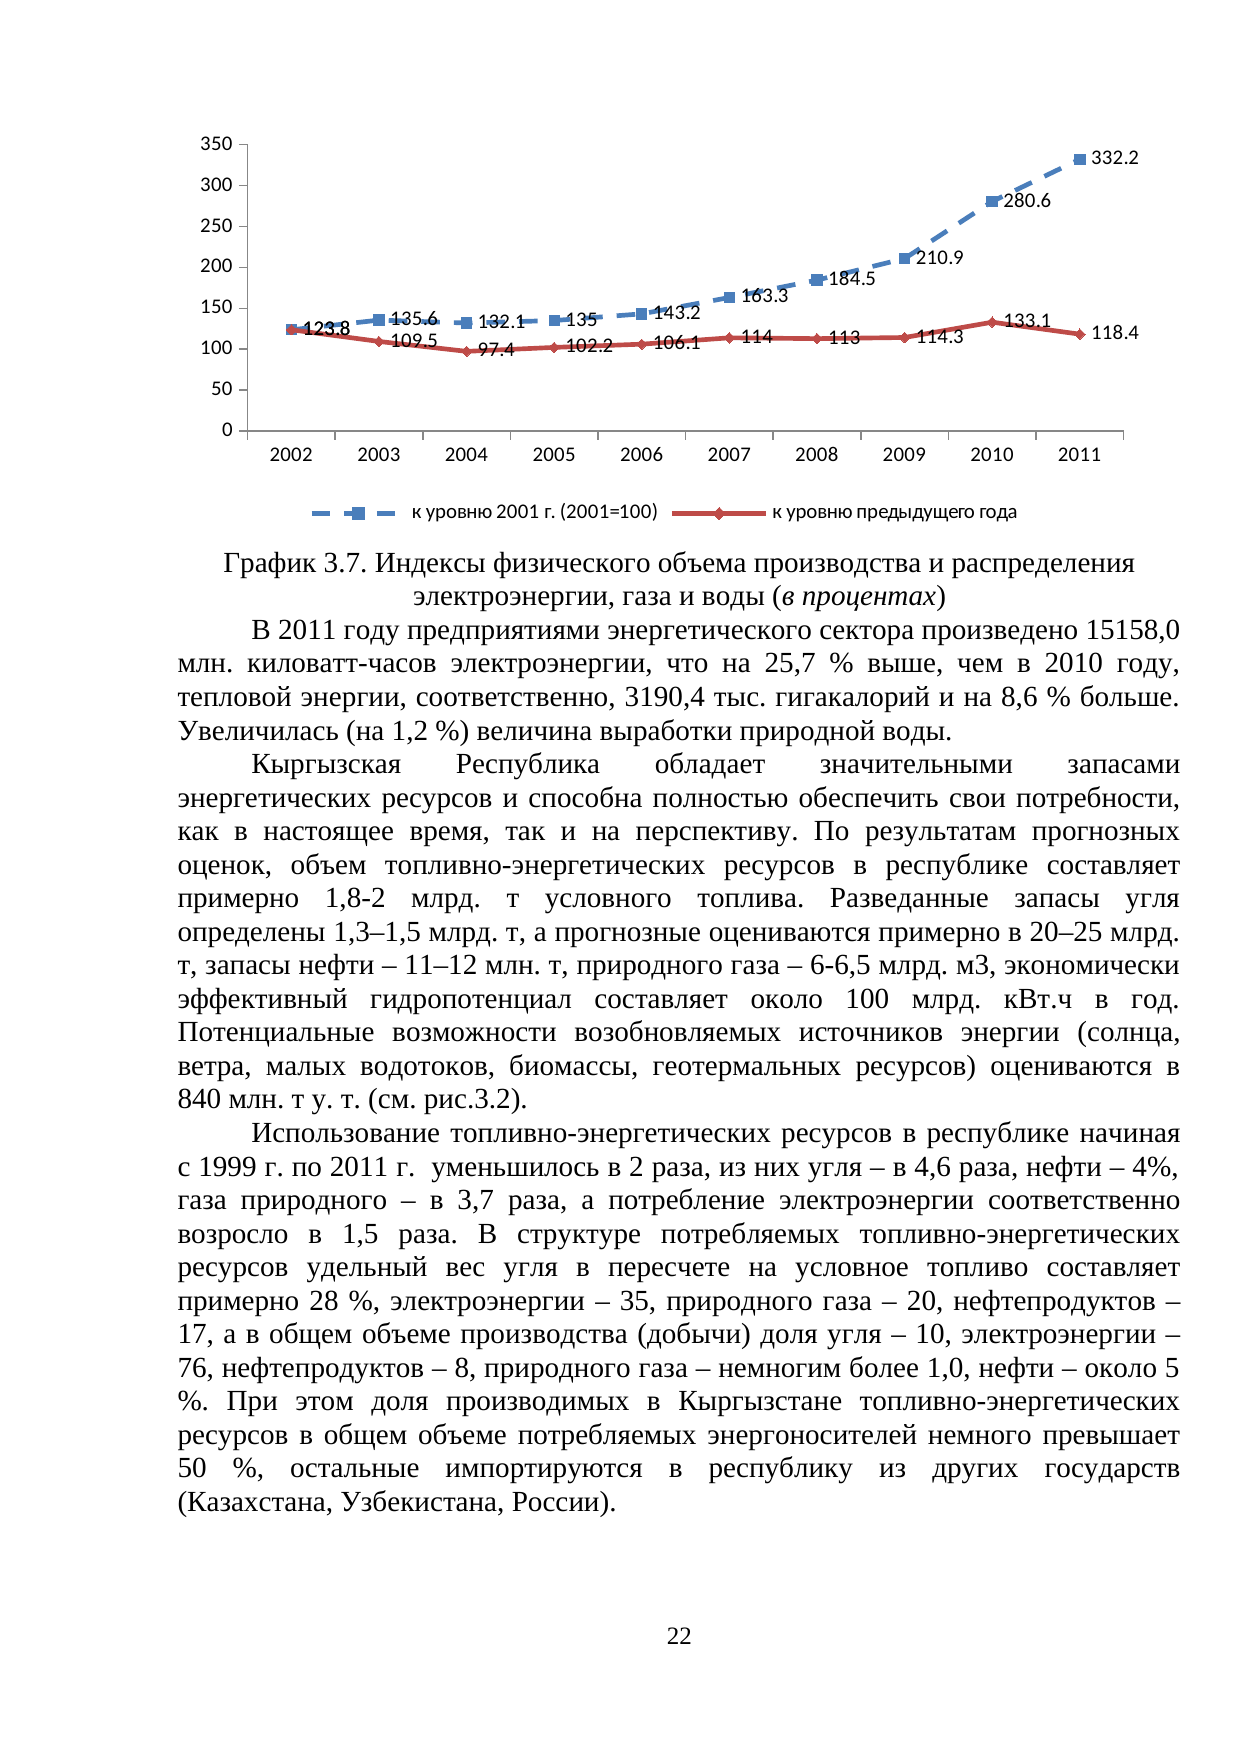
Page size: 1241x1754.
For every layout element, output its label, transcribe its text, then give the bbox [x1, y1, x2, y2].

text График 3.7. Индексы физического объема производства и распределения электроэнергии, газа и воды (в процентах) [177, 545, 1181, 612]
text Использование топливно-энергетических ресурсов в республике начиная с 1999 г. по 2011 г. уменьшилось в 2 раза, из них угля – в 4,6 раза, нефти – 4%, газа природного – в 3,7 раза, а потребление электроэнергии соответственно возросло в 1,5 раза. В структуре потребляемых топливно-энергетических ресурсов удельный вес угля в пересчете на условное топливо составляет примерно 28 %, электроэнергии – 35, природного газа – 20, нефтепродуктов – 17, а в общем объеме производства (добычи) доля угля – 10, электроэнергии – 76, нефтепродуктов – 8, природного газа – немногим более 1,0, нефти – около 5 %. При этом доля производимых в Кыргызстане топливно-энергетических ресурсов в общем объеме потребляемых энергоносителей немного превышает 50 %, остальные импортируются в республику из других государств (Казахстана, Узбекистана, России). [177, 1115, 1181, 1518]
text Кыргызская Республика обладает значительными запасами энергетических ресурсов и способна полностью обеспечить свои потребности, как в настоящее время, так и на перспективу. По результатам прогнозных оценок, объем топливно-энергетических ресурсов в республике составляет примерно 1,8-2 млрд. т условного топлива. Разведанные запасы угля определены 1,3–1,5 млрд. т, а прогнозные оцениваются примерно в 20–25 млрд. т, запасы нефти – 11–12 млн. т, природного газа – 6-6,5 млрд. м3, экономически эффективный гидропотенциал составляет около 100 млрд. кВт.ч в год. Потенциальные возможности возобновляемых источников энергии (солнца, ветра, малых водотоков, биомассы, геотермальных ресурсов) оцениваются в 840 млн. т у. т. (см. рис.3.2). [177, 746, 1181, 1115]
text В 2011 году предприятиями энергетического сектора произведено 15158,0 млн. киловатт-часов электроэнергии, что на 25,7 % выше, чем в 2010 году, тепловой энергии, соответственно, 3190,4 тыс. гигакалорий и на 8,6 % больше. Увеличилась (на 1,2 %) величина выработки природной воды. [177, 612, 1181, 746]
